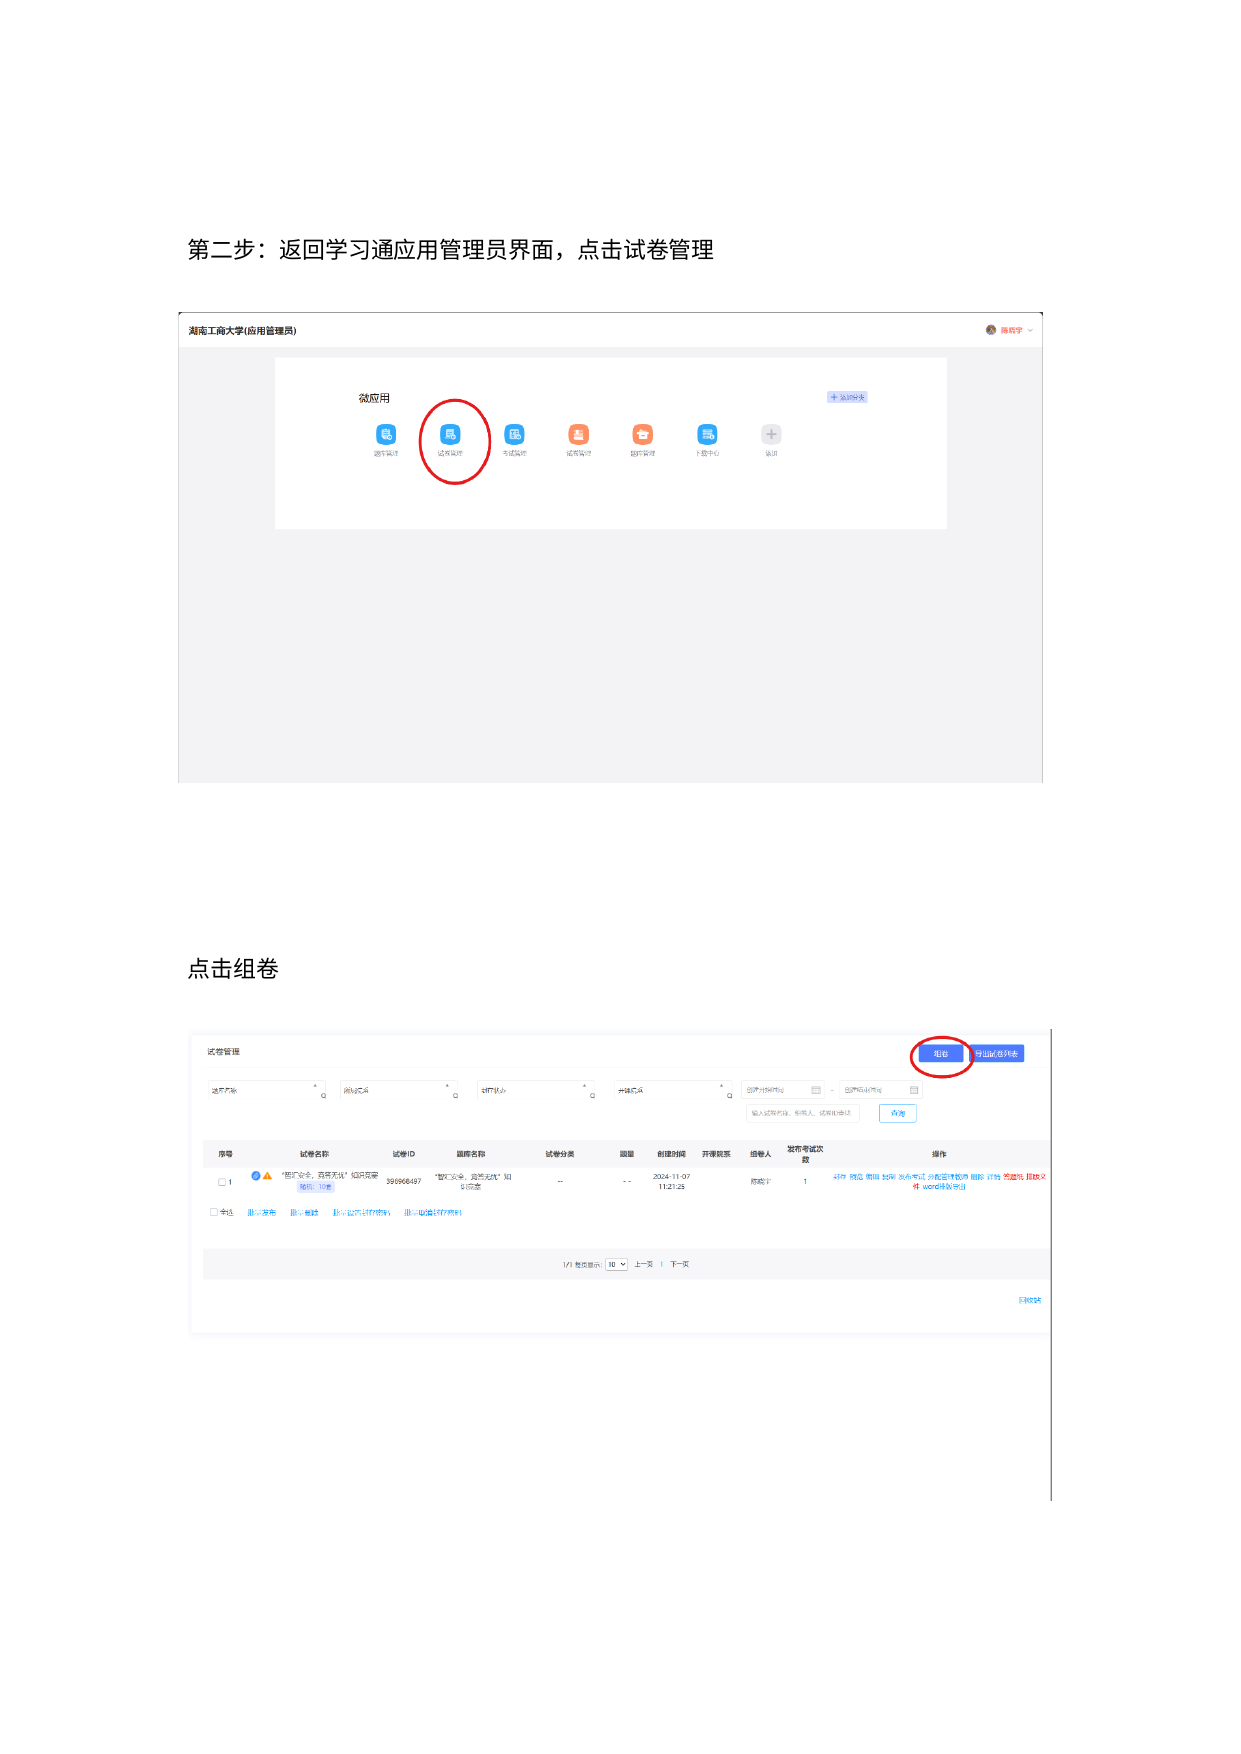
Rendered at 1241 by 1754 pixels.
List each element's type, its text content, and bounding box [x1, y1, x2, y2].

text 第二步：返回学习通应用管理员界面，点击试卷管理 [187, 216, 1053, 281]
text 点击组卷 [187, 935, 1053, 1000]
picture [187, 1029, 1052, 1501]
picture [178, 312, 1043, 783]
